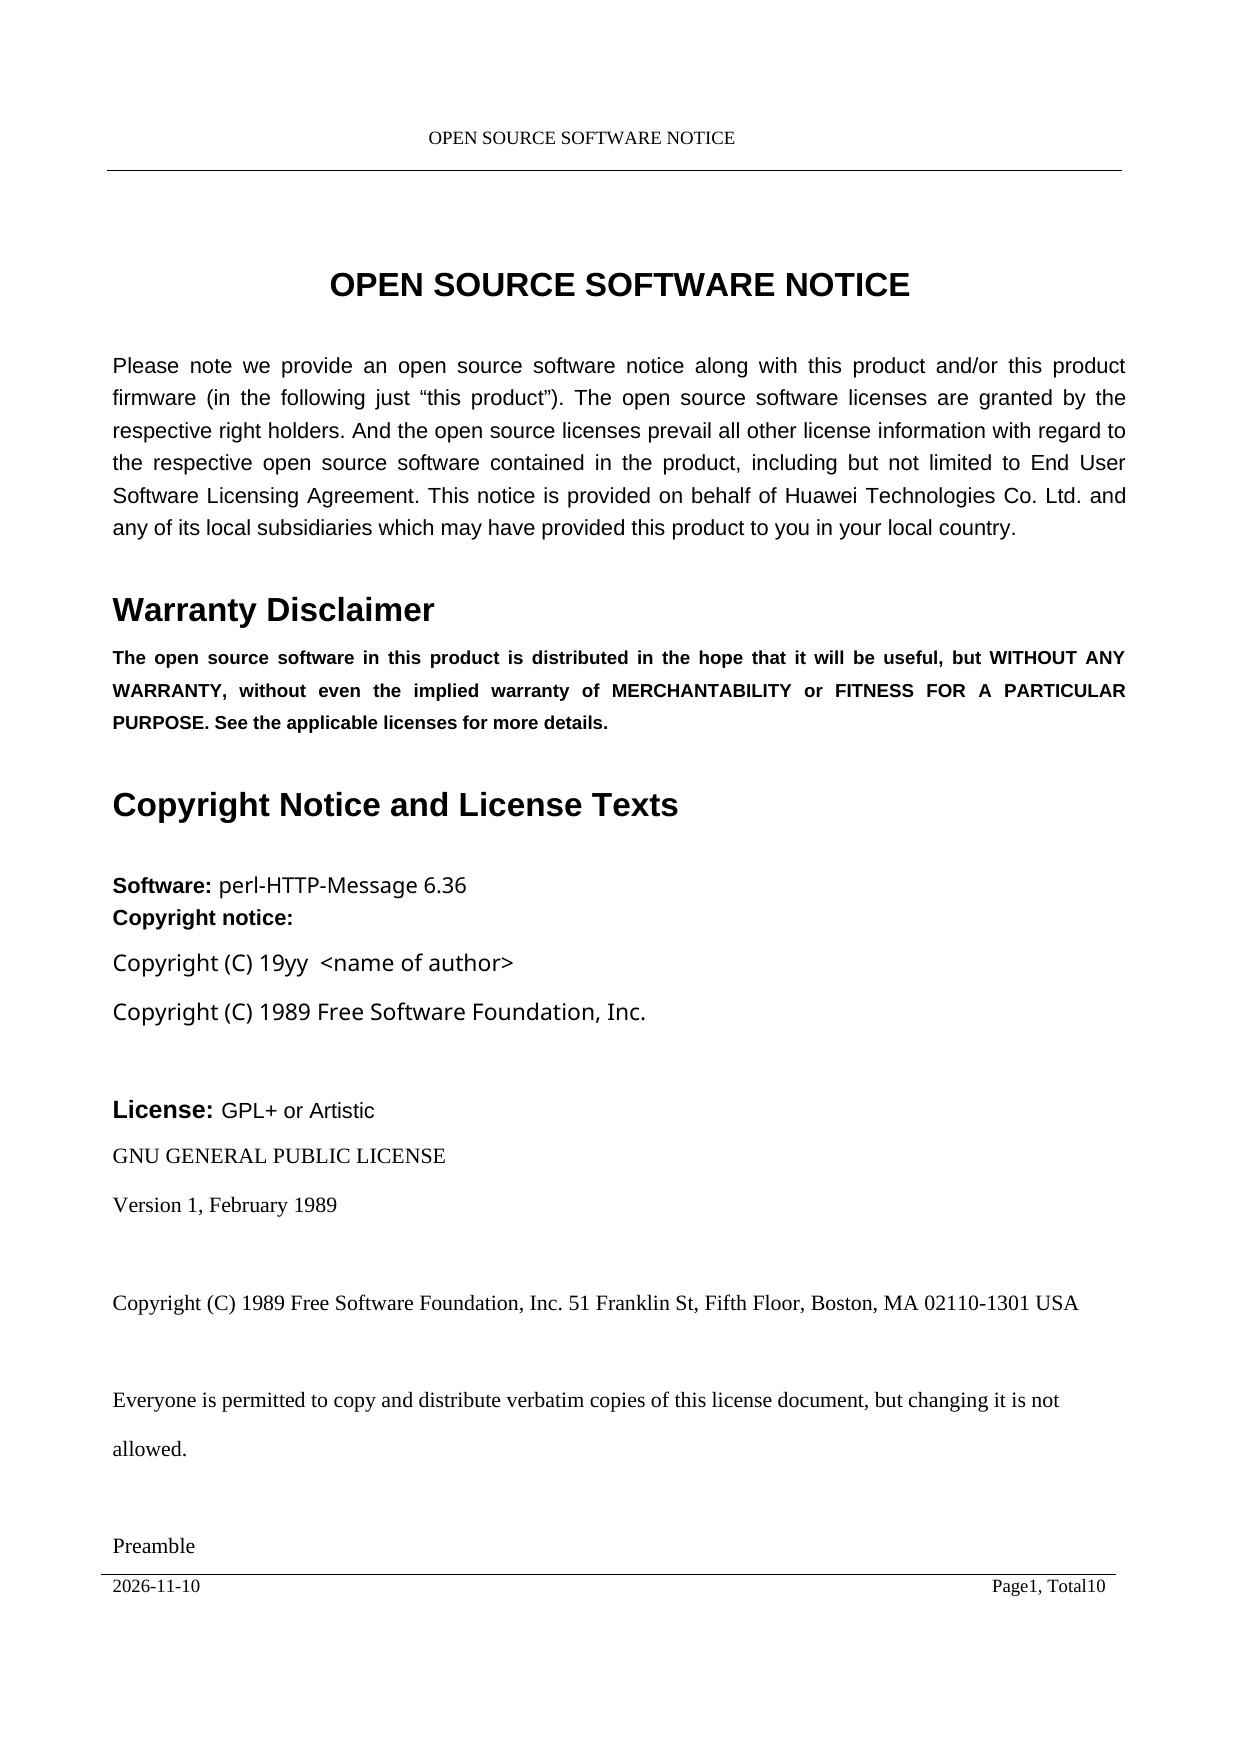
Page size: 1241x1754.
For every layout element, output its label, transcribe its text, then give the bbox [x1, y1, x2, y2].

text License: GPL+ or Artistic [112, 1093, 1128, 1125]
text Software: perl-HTTP-Message 6.36 [112, 869, 1128, 901]
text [112, 1140, 1128, 1562]
text The open source software in this product is distributed in the hope that it will be useful, but WITHOUT ANY WARRANTY, without even the implied warranty of MERCHANTABILITY or FITNESS FOR A PARTICULAR PURPOSE. See the applicable licenses for more details. [112, 641, 1128, 739]
text Copyright notice: [112, 901, 1128, 934]
text OPEN SOURCE SOFTWARE NOTICE [112, 251, 1128, 316]
text Please note we provide an open source software notice along with this product and/or this product firmware (in the following just “this product”). The open source software licenses are granted by the respective right holders. And the open source licenses prevail all other license information with regard to the respective open source software contained in the product, including but not limited to End User Software Licensing Agreement. This notice is provided on behalf of Huawei Technologies Co. Ltd. and any of its local subsidiaries which may have provided this product to you in your local country. [112, 349, 1128, 544]
text Copyright Notice and License Texts [112, 771, 1128, 836]
text Copyright (C) 19yy <name of author> Copyright (C) 1989 Free Software Foundation, Inc. [112, 947, 1128, 1077]
text Warranty Disclaimer [112, 576, 1128, 641]
